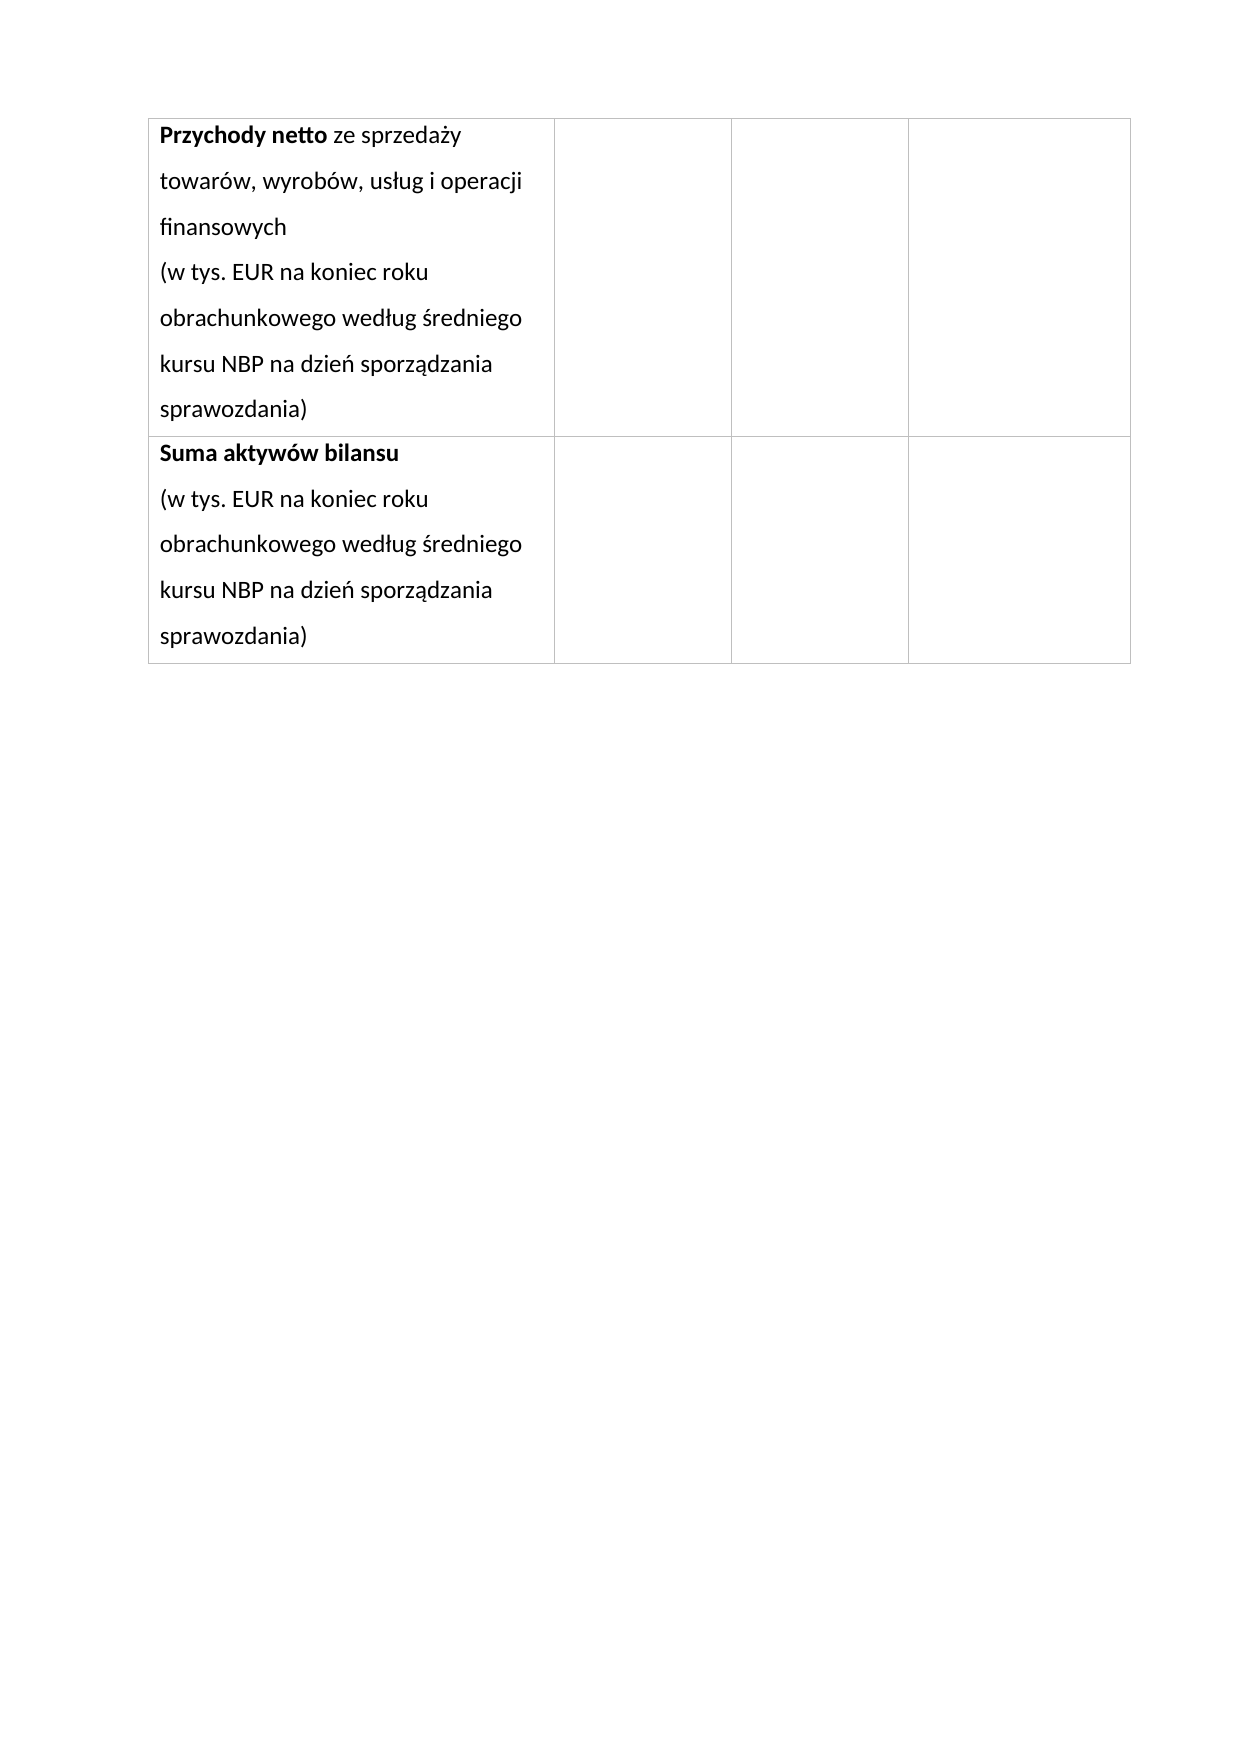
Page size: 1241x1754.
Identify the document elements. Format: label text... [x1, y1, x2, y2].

table_cell [732, 437, 908, 662]
table_cell [555, 119, 731, 436]
table_cell [555, 437, 731, 662]
table_cell [732, 119, 908, 436]
table_cell [909, 437, 1130, 662]
table_cell Suma aktywów bilansu (w tys. EUR na koniec roku obrachunkowego według średniego kursu NBP na dzień sporządzania sprawozdania) [149, 437, 554, 662]
table_cell [909, 119, 1130, 436]
table_cell Przychody netto ze sprzedaży towarów, wyrobów, usług i operacji finansowych (w tys. EUR na koniec roku obrachunkowego według średniego kursu NBP na dzień sporządzania sprawozdania) [149, 119, 554, 436]
